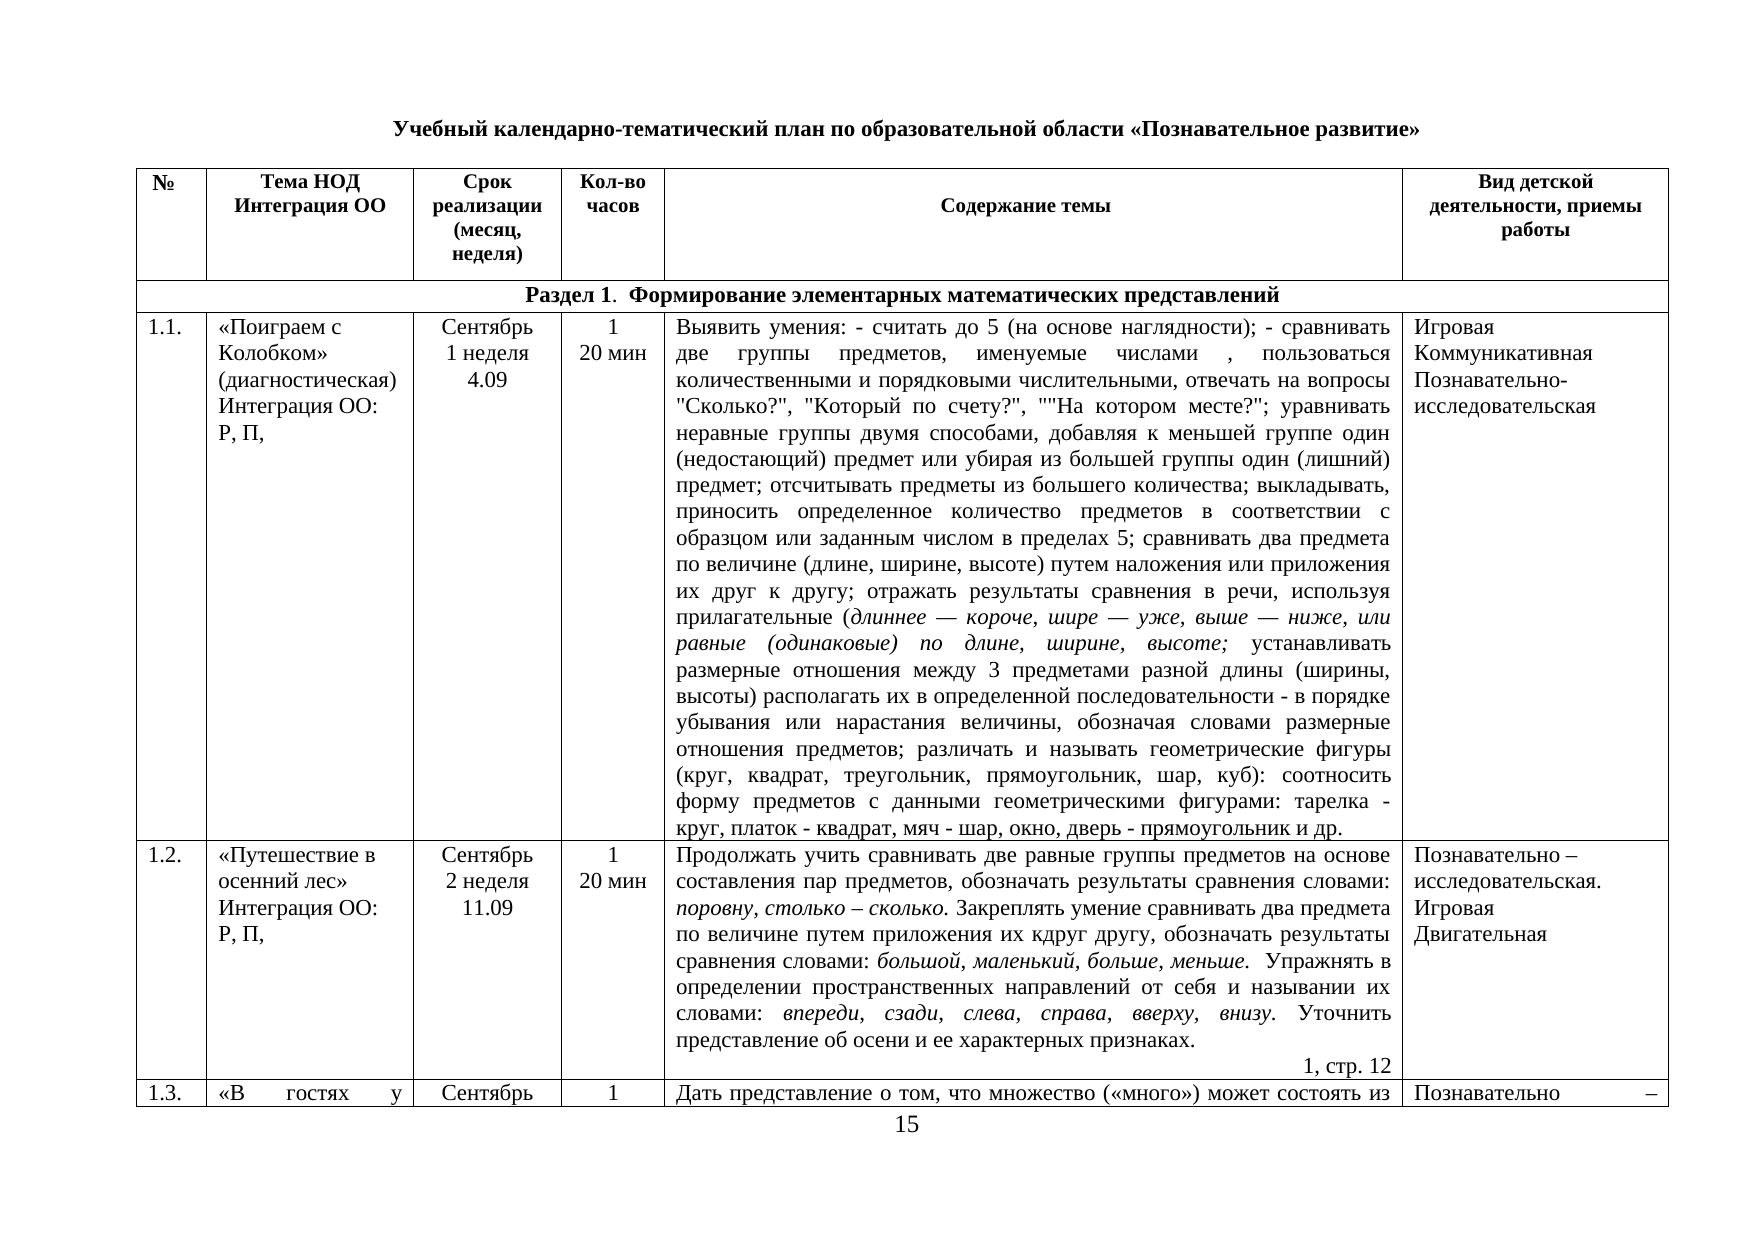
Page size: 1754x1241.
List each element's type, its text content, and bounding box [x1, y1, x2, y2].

table_header Тема НОД Интеграция ОО [207, 169, 413, 280]
table_cell Выявить умения: - считать до 5 (на основе наглядности); - сравнивать две группы предметов, именуемые числами , пользоваться количественными и порядковыми числительными, отвечать на вопросы "Сколько?", "Который по счету?", ""На котором месте?"; уравнивать неравные группы двумя способами, добавляя к меньшей группе один (недостающий) предмет или убирая из большей группы один (лишний) предмет; отсчитывать предметы из большего количества; выкладывать, приносить определенное количество предметов в соответствии с образцом или заданным числом в пределах 5; сравнивать два предмета по величине (длине, ширине, высоте) путем наложения или приложения их друг к другу; отражать результаты сравнения в речи, используя прилагательные (длиннее — короче, шире — уже, выше — ниже, или равные (одинаковые) по длине, ширине, высоте; устанавливать размерные отношения между 3 предметами разной длины (ширины, высоты) располагать их в определенной последовательности - в порядке убывания или нарастания величины, обозначая словами размерные отношения предметов; различать и называть геометрические фигуры (круг, квадрат, треугольник, прямоугольник, шар, куб): соотносить форму предметов с данными геометрическими фигурами: тарелка - круг, платок - квадрат, мяч - шар, окно, дверь - прямоугольник и др. [665, 313, 1402, 840]
table_header Кол-во часов [562, 169, 664, 280]
table_cell Познавательно – исследовательская. Игровая Двигательная [1403, 841, 1668, 1078]
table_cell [1403, 1080, 1668, 1106]
table_cell «Путешествие в осенний лес» Интеграция ОО: Р, П, [207, 841, 413, 1078]
table_cell Продолжать учить сравнивать две равные группы предметов на основе составления пар предметов, обозначать результаты сравнения словами: поровну, столько – сколько. Закреплять умение сравнивать два предмета по величине путем приложения их кдруг другу, обозначать результаты сравнения словами: большой, маленький, больше, меньше. Упражнять в определении пространственных направлений от себя и назывании их словами: впереди, сзади, слева, справа, вверху, внизу. Уточнить представление об осени и ее характерных признаках. 1, стр. 12 [665, 841, 1402, 1078]
table_cell 1 20 мин [562, 313, 664, 840]
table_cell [414, 1080, 561, 1106]
table_cell Сентябрь 1 неделя 4.09 [414, 313, 561, 840]
table_cell [137, 1080, 206, 1106]
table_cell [207, 1080, 413, 1106]
table_cell 1 20 мин [562, 841, 664, 1078]
table_cell Сентябрь 2 неделя 11.09 [414, 841, 561, 1078]
table_header № [137, 169, 206, 280]
table_cell [137, 313, 206, 840]
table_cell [665, 1080, 1402, 1106]
table_cell Раздел 1. Формирование элементарных математических представлений [137, 281, 1668, 312]
table_header Вид детской деятельности, приемы работы [1403, 169, 1668, 280]
table_header Срок реализации (месяц, неделя) [414, 169, 561, 280]
table_cell 1 20 мин [562, 1080, 664, 1106]
text Учебный календарно-тематический план по образовательной области «Познавательное развитие» [148, 115, 1665, 141]
table_cell Игровая Коммуникативная Познавательно-исследовательская [1403, 313, 1668, 840]
table_header Содержание темы [665, 169, 1402, 280]
table_cell [137, 841, 206, 1078]
table_cell «Поиграем с Колобком» (диагностическая) Интеграция ОО: Р, П, [207, 313, 413, 840]
